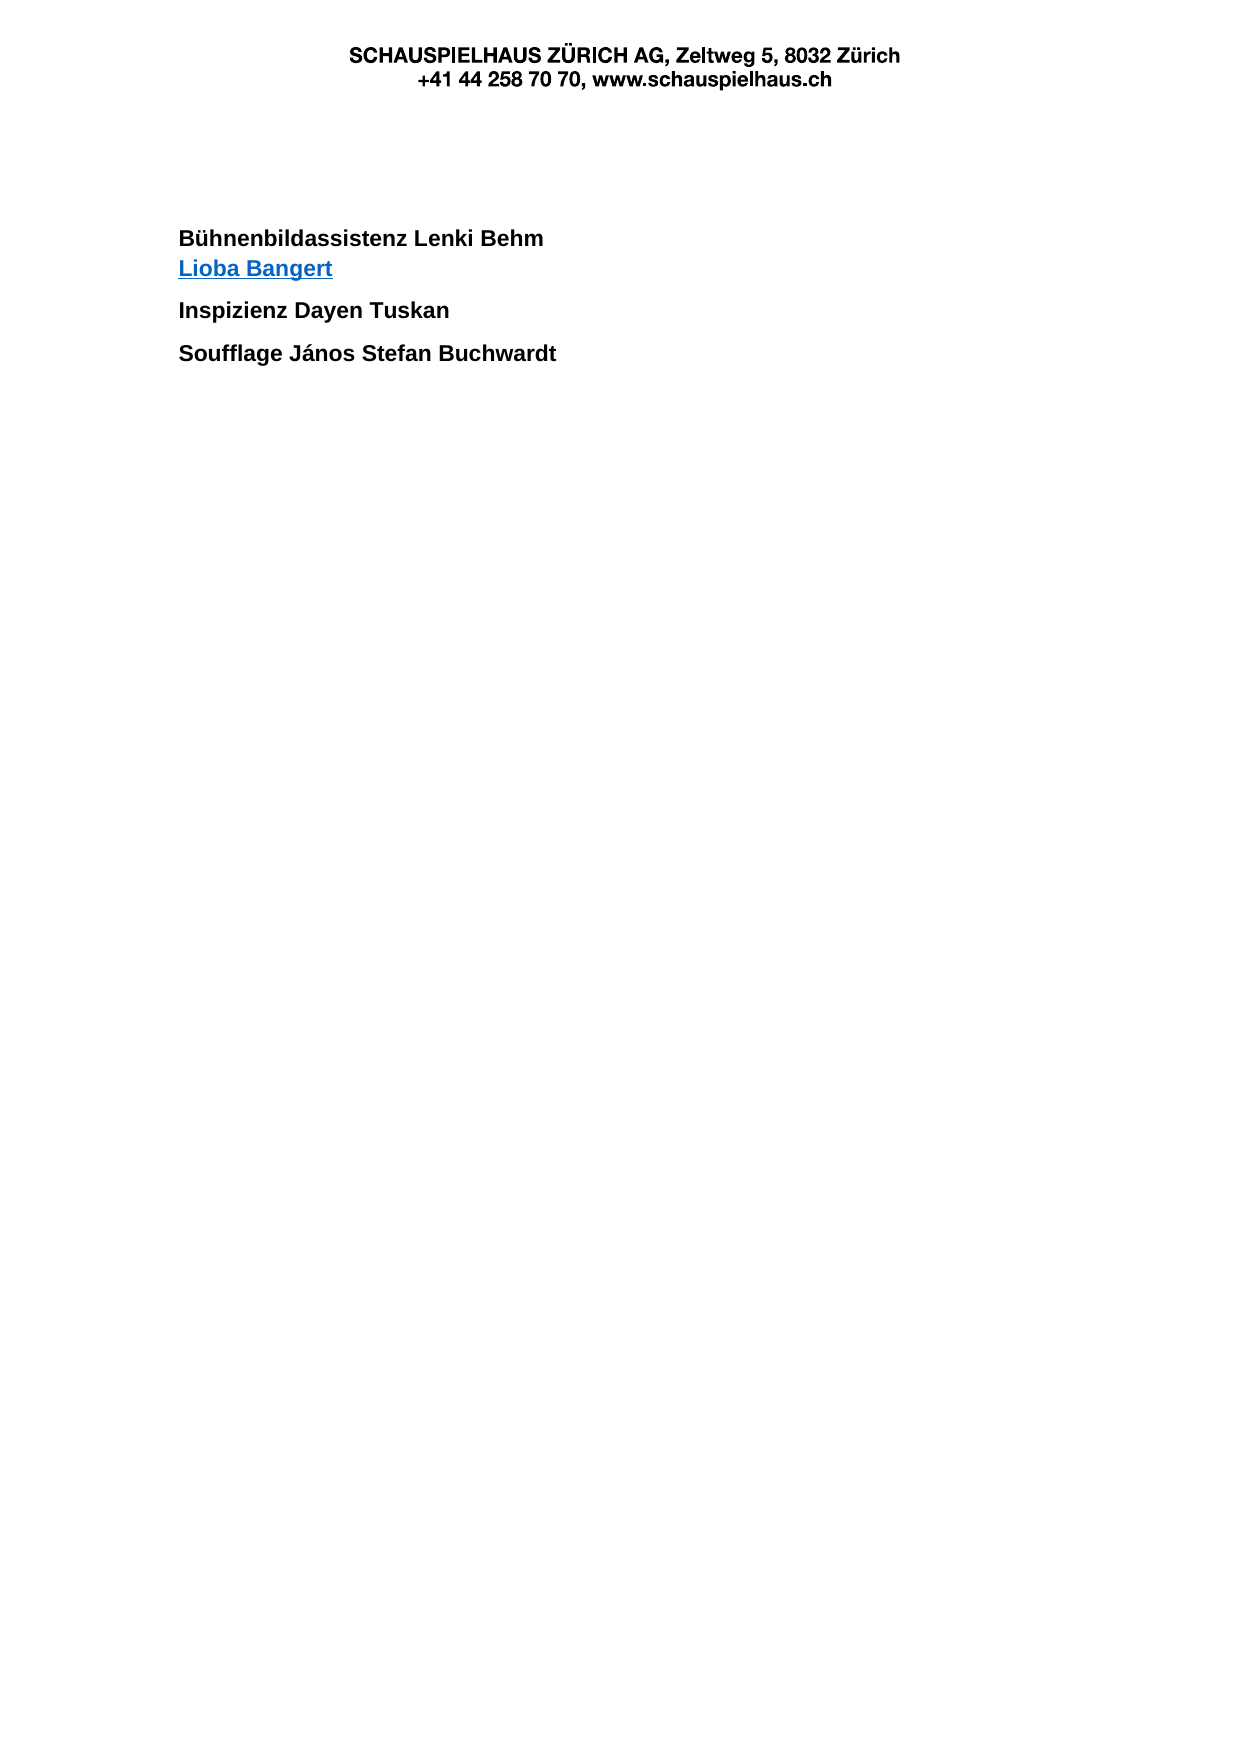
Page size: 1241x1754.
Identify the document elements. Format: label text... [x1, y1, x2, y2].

text Inspizienz Dayen Tuskan [178, 297, 1062, 324]
text Bühnenbildassistenz Lenki Behm Lioba Bangert [178, 224, 1062, 281]
text Soufflage János Stefan Buchwardt [178, 340, 1062, 366]
